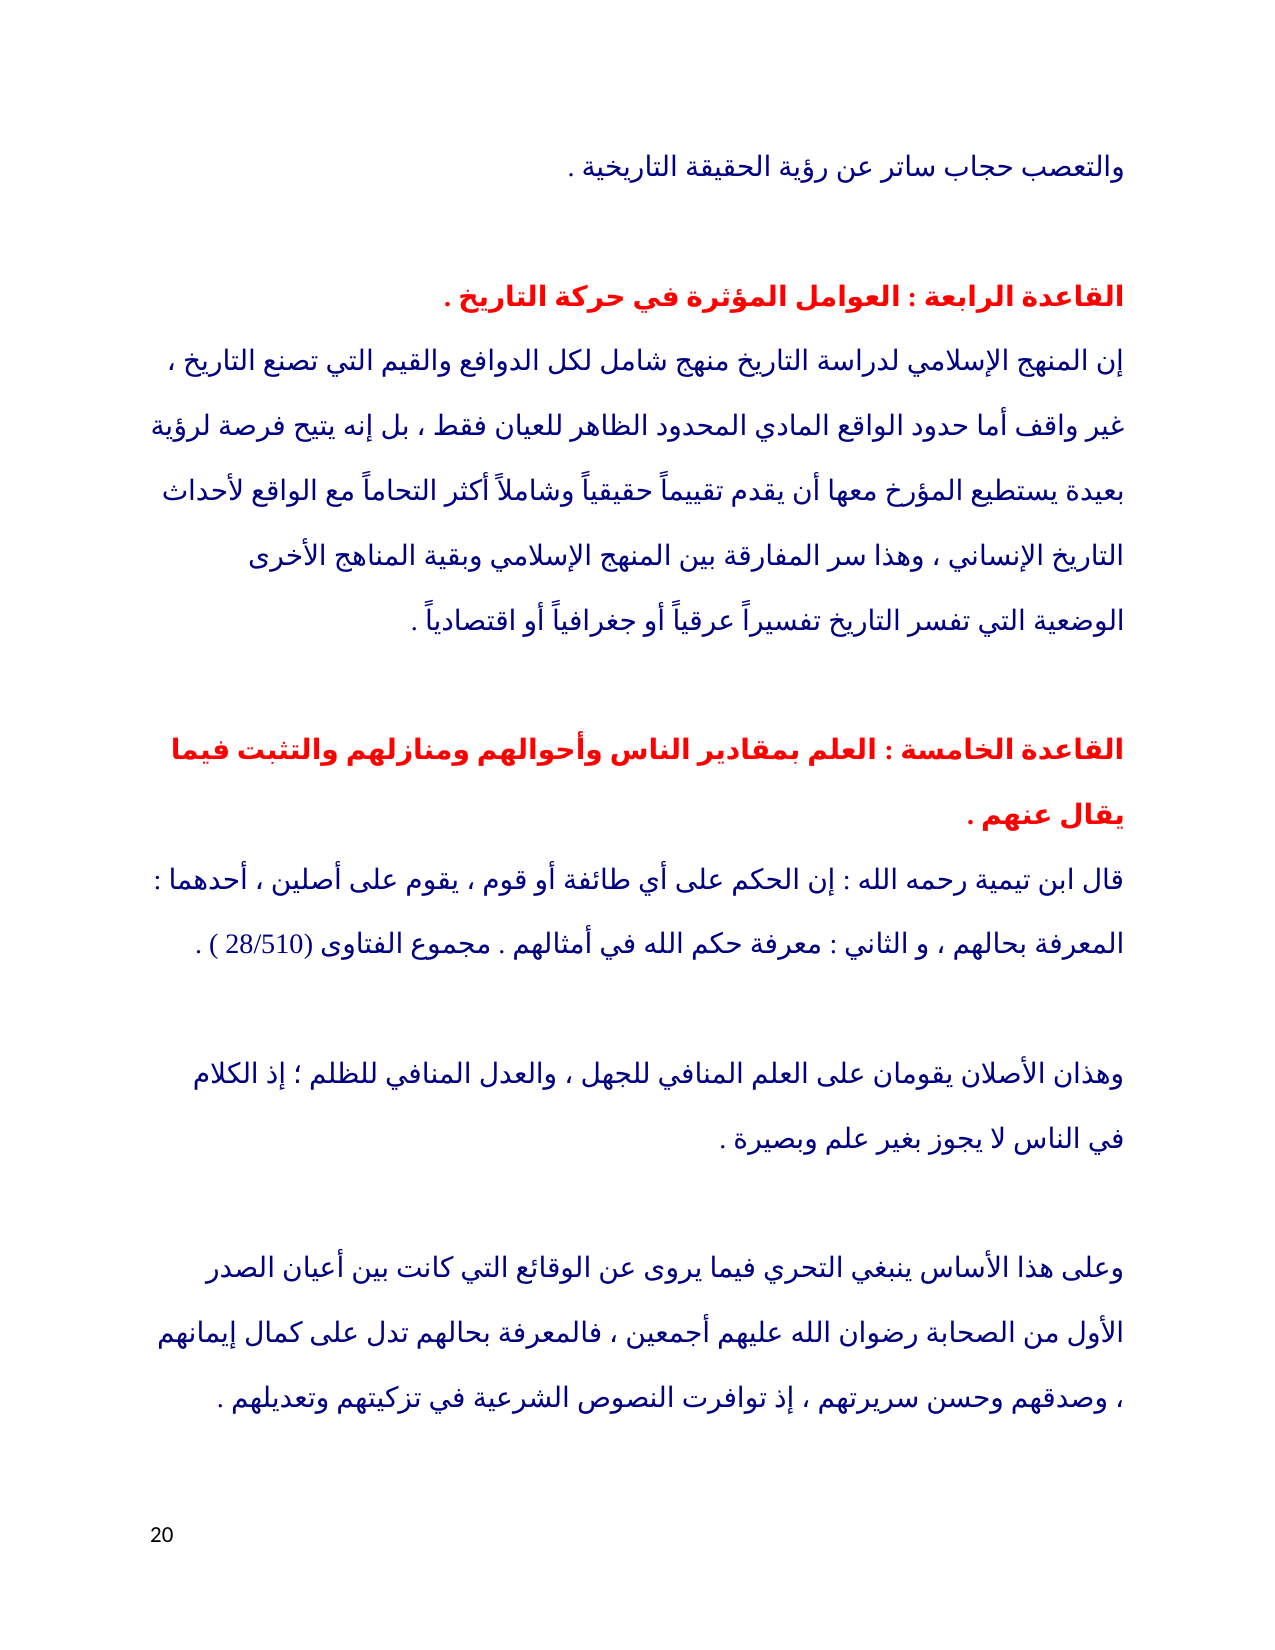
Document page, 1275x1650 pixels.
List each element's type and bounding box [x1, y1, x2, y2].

text [150, 150, 1125, 1478]
